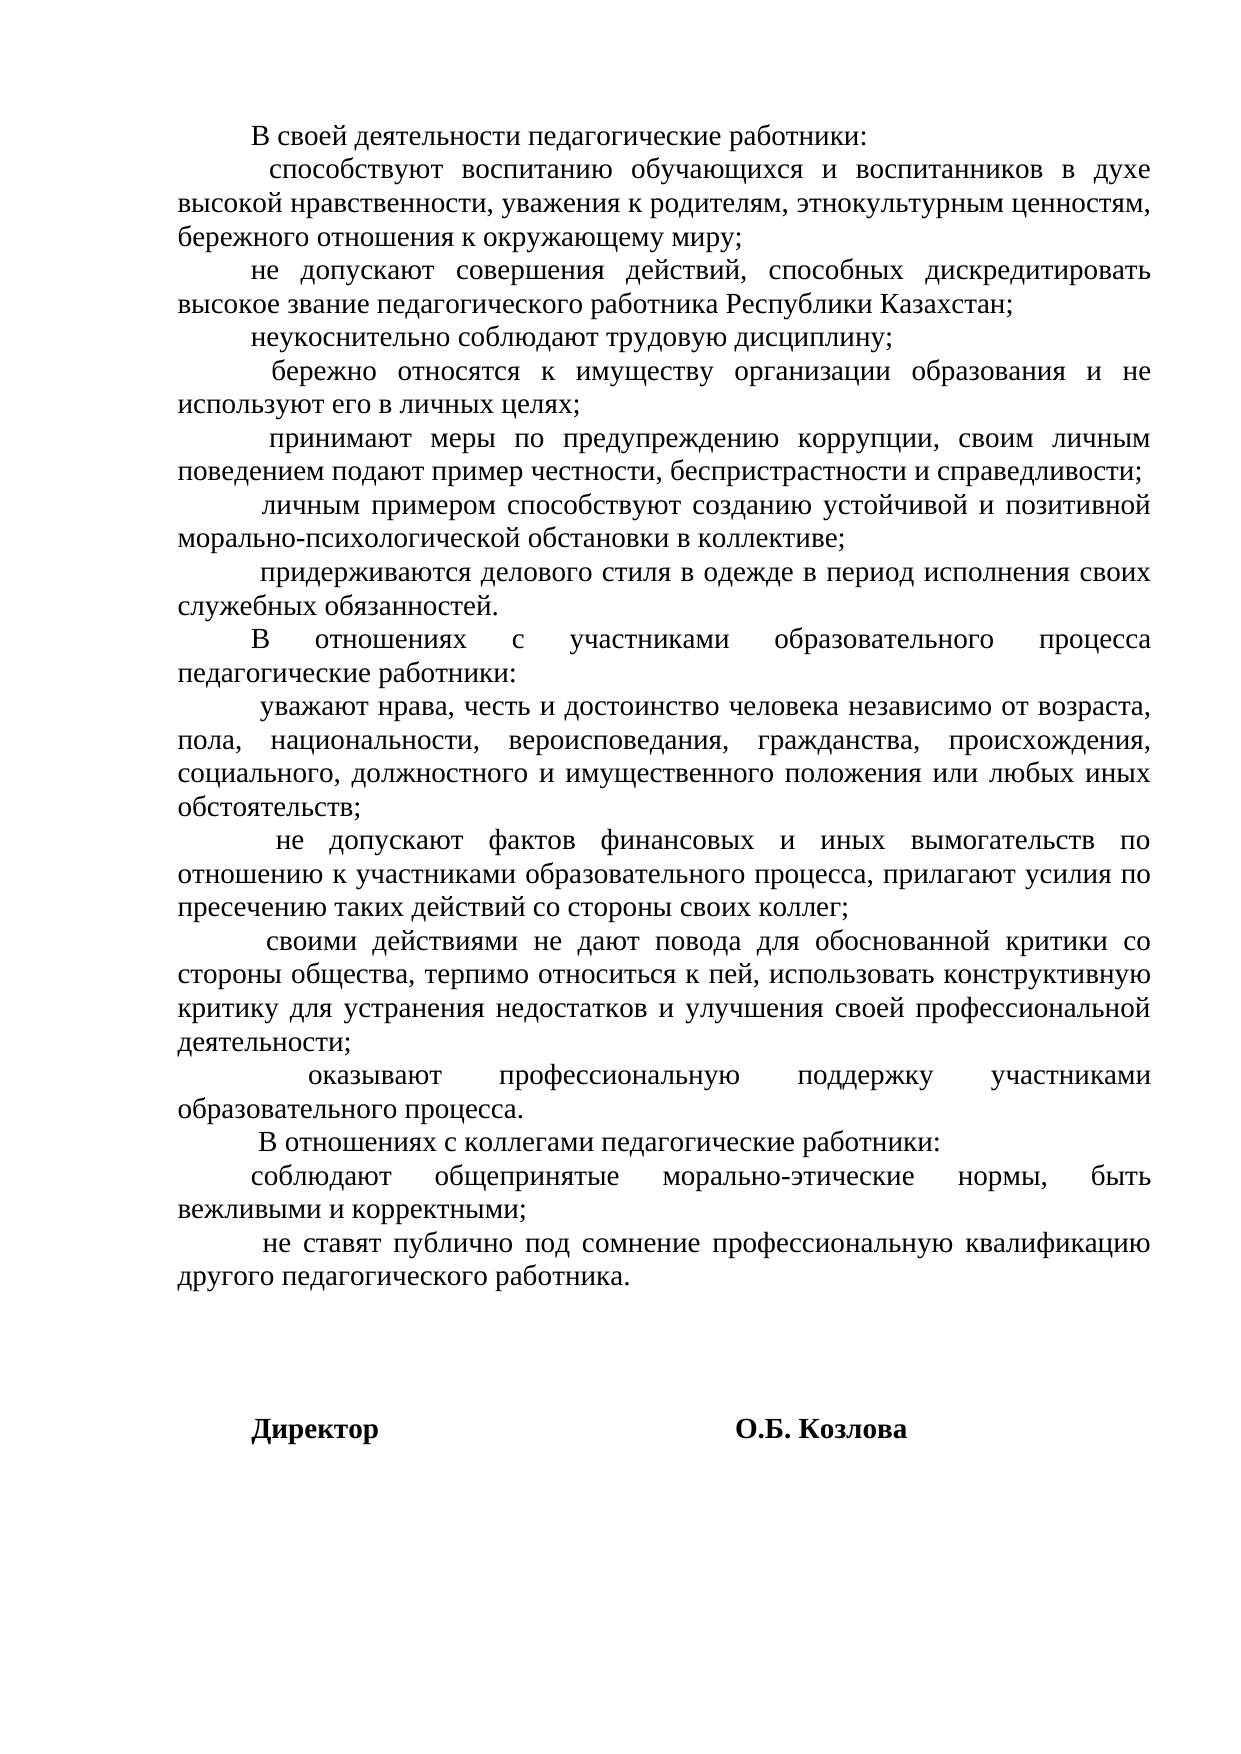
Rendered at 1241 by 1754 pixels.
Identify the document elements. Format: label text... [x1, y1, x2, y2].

text неукоснительно соблюдают трудовую дисциплину; [177, 319, 1152, 353]
text Директор О.Б. Козлова [177, 1411, 1152, 1444]
text В отношениях с коллегами педагогические работники: [177, 1124, 1152, 1158]
text уважают нрава, честь и достоинство человека независимо от возраста, пола, национальности, вероисповедания, гражданства, происхождения, социального, должностного и имущественного положения или любых иных обстоятельств; [177, 688, 1152, 822]
text соблюдают общепринятые морально-этические нормы, быть вежливыми и корректными; [177, 1158, 1152, 1225]
text придерживаются делового стиля в одежде в период исполнения своих служебных обязанностей. [177, 554, 1152, 621]
text своими действиями не дают повода для обоснованной критики со стороны общества, терпимо относиться к пей, использовать конструктивную критику для устранения недостатков и улучшения своей профессиональной деятельности; [177, 923, 1152, 1057]
text не ставят публично под сомнение профессиональную квалификацию другого педагогического работника. [177, 1225, 1152, 1292]
text принимают меры по предупреждению коррупции, своим личным поведением подают пример честности, беспристрастности и справедливости; [177, 420, 1152, 487]
text не допускают фактов финансовых и иных вымогательств по отношению к участниками образовательного процесса, прилагают усилия по пресечению таких действий со стороны своих коллег; [177, 822, 1152, 923]
text бережно относятся к имуществу организации образования и не используют его в личных целях; [177, 353, 1152, 420]
text способствуют воспитанию обучающихся и воспитанников в духе высокой нравственности, уважения к родителям, этнокультурным ценностям, бережного отношения к окружающему миру; [177, 152, 1152, 252]
text личным примером способствуют созданию устойчивой и позитивной морально-психологической обстановки в коллективе; [177, 487, 1152, 554]
text оказывают профессиональную поддержку участниками образовательного процесса. [177, 1057, 1152, 1124]
text не допускают совершения действий, способных дискредитировать высокое звание педагогического работника Республики Казахстан; [177, 252, 1152, 319]
text В своей деятельности педагогические работники: [177, 118, 1152, 152]
text В отношениях с участниками образовательного процесса педагогические работники: [177, 621, 1152, 688]
